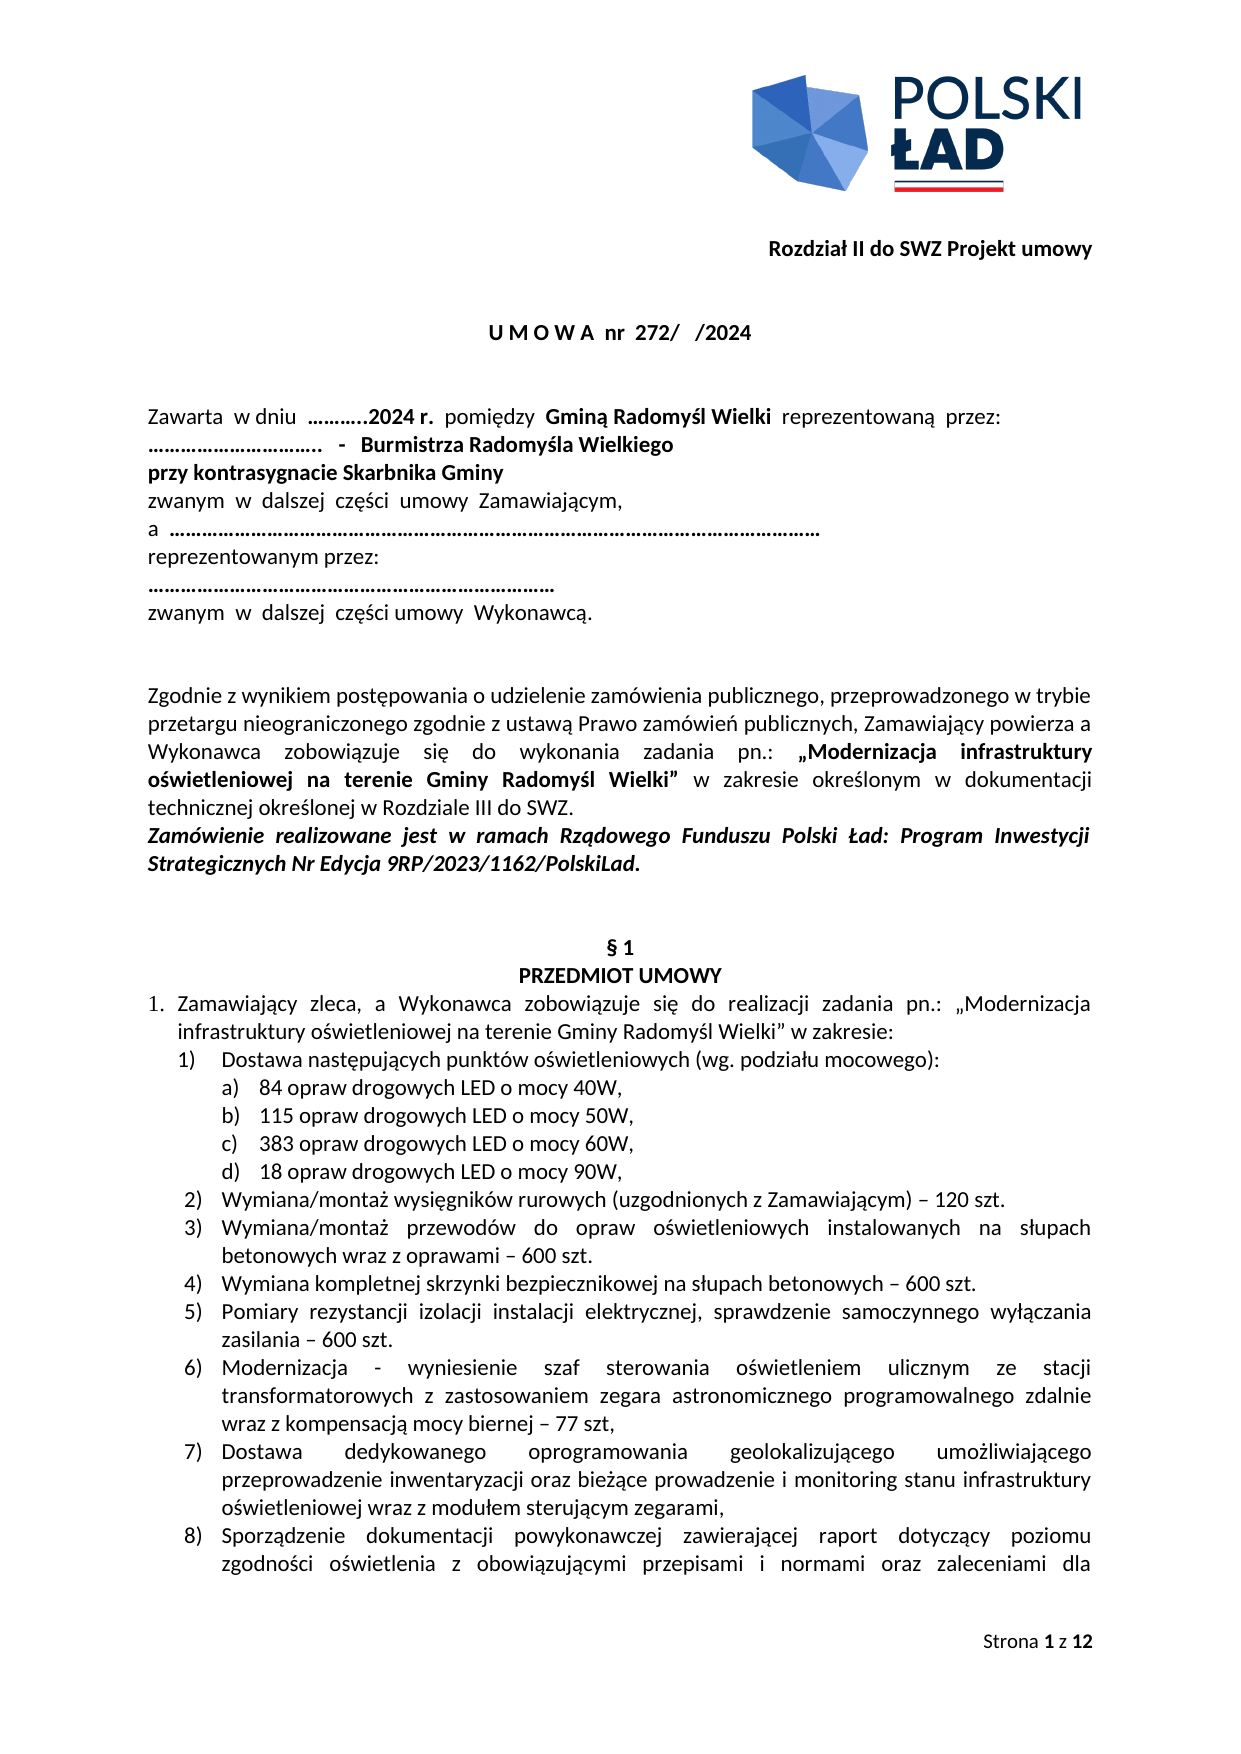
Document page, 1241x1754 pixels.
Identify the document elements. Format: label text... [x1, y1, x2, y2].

list Dostawa dedykowanego oprogramowania geolokalizującego umożliwiającego przeprowadzenie inwentaryzacji oraz bieżące prowadzenie i monitoring stanu infrastruktury oświetleniowej wraz z modułem sterującym zegarami, [184, 1437, 1093, 1521]
text PRZEDMIOT UMOWY [148, 961, 1093, 989]
text Rozdział II do SWZ Projekt umowy [148, 234, 1093, 262]
text Zawarta w dniu ………..2024 r. pomiędzy Gminą Radomyśl Wielki reprezentowaną przez: [148, 402, 1093, 430]
list Wymiana kompletnej skrzynki bezpiecznikowej na słupach betonowych – 600 szt. [184, 1269, 1093, 1297]
list Modernizacja - wyniesienie szaf sterowania oświetleniem ulicznym ze stacji transformatorowych z zastosowaniem zegara astronomicznego programowalnego zdalnie wraz z kompensacją mocy biernej – 77 szt, [184, 1353, 1093, 1437]
list Pomiary rezystancji izolacji instalacji elektrycznej, sprawdzenie samoczynnego wyłączania zasilania – 600 szt. [184, 1297, 1093, 1353]
text ………………………….. - Burmistrza Radomyśla Wielkiego [148, 430, 1093, 458]
list Wymiana/montaż wysięgników rurowych (uzgodnionych z Zamawiającym) – 120 szt. [184, 1185, 1093, 1213]
text U M O W A nr 272/ /2024 [148, 318, 1093, 346]
list Zamawiający zleca, a Wykonawca zobowiązuje się do realizacji zadania pn.: „Modernizacja infrastruktury oświetleniowej na terenie Gminy Radomyśl Wielki” w zakresie: [148, 989, 1093, 1045]
text zwanym w dalszej części umowy Zamawiającym, [148, 486, 1093, 514]
text ………………………………………………………………… [148, 570, 1093, 598]
picture [752, 75, 1081, 192]
text reprezentowanym przez: [148, 542, 1093, 570]
list 18 opraw drogowych LED o mocy 90W, [221, 1157, 1093, 1185]
list Wymiana/montaż przewodów do opraw oświetleniowych instalowanych na słupach betonowych wraz z oprawami – 600 szt. [184, 1213, 1093, 1269]
list 383 opraw drogowych LED o mocy 60W, [221, 1129, 1093, 1157]
text przy kontrasygnacie Skarbnika Gminy [148, 458, 1093, 486]
list 115 opraw drogowych LED o mocy 50W, [221, 1101, 1093, 1129]
text a ………………………………………………………………………………………………………… [148, 514, 1093, 542]
text § 1 [148, 933, 1093, 961]
list Dostawa następujących punktów oświetleniowych (wg. podziału mocowego): [177, 1045, 1093, 1073]
text zwanym w dalszej części umowy Wykonawcą. [148, 598, 1093, 626]
list 84 opraw drogowych LED o mocy 40W, [221, 1073, 1093, 1101]
text Zamówienie realizowane jest w ramach Rządowego Funduszu Polski Ład: Program Inwestycji Strategicznych Nr Edycja 9RP/2023/1162/PolskiLad. [148, 821, 1093, 877]
text Zgodnie z wynikiem postępowania o udzielenie zamówienia publicznego, przeprowadzonego w trybie przetargu nieograniczonego zgodnie z ustawą Prawo zamówień publicznych, Zamawiający powierza a Wykonawca zobowiązuje się do wykonania zadania pn.: „Modernizacja infrastruktury oświetleniowej na terenie Gminy Radomyśl Wielki” w zakresie określonym w dokumentacji technicznej określonej w Rozdziale III do SWZ. [148, 681, 1093, 821]
